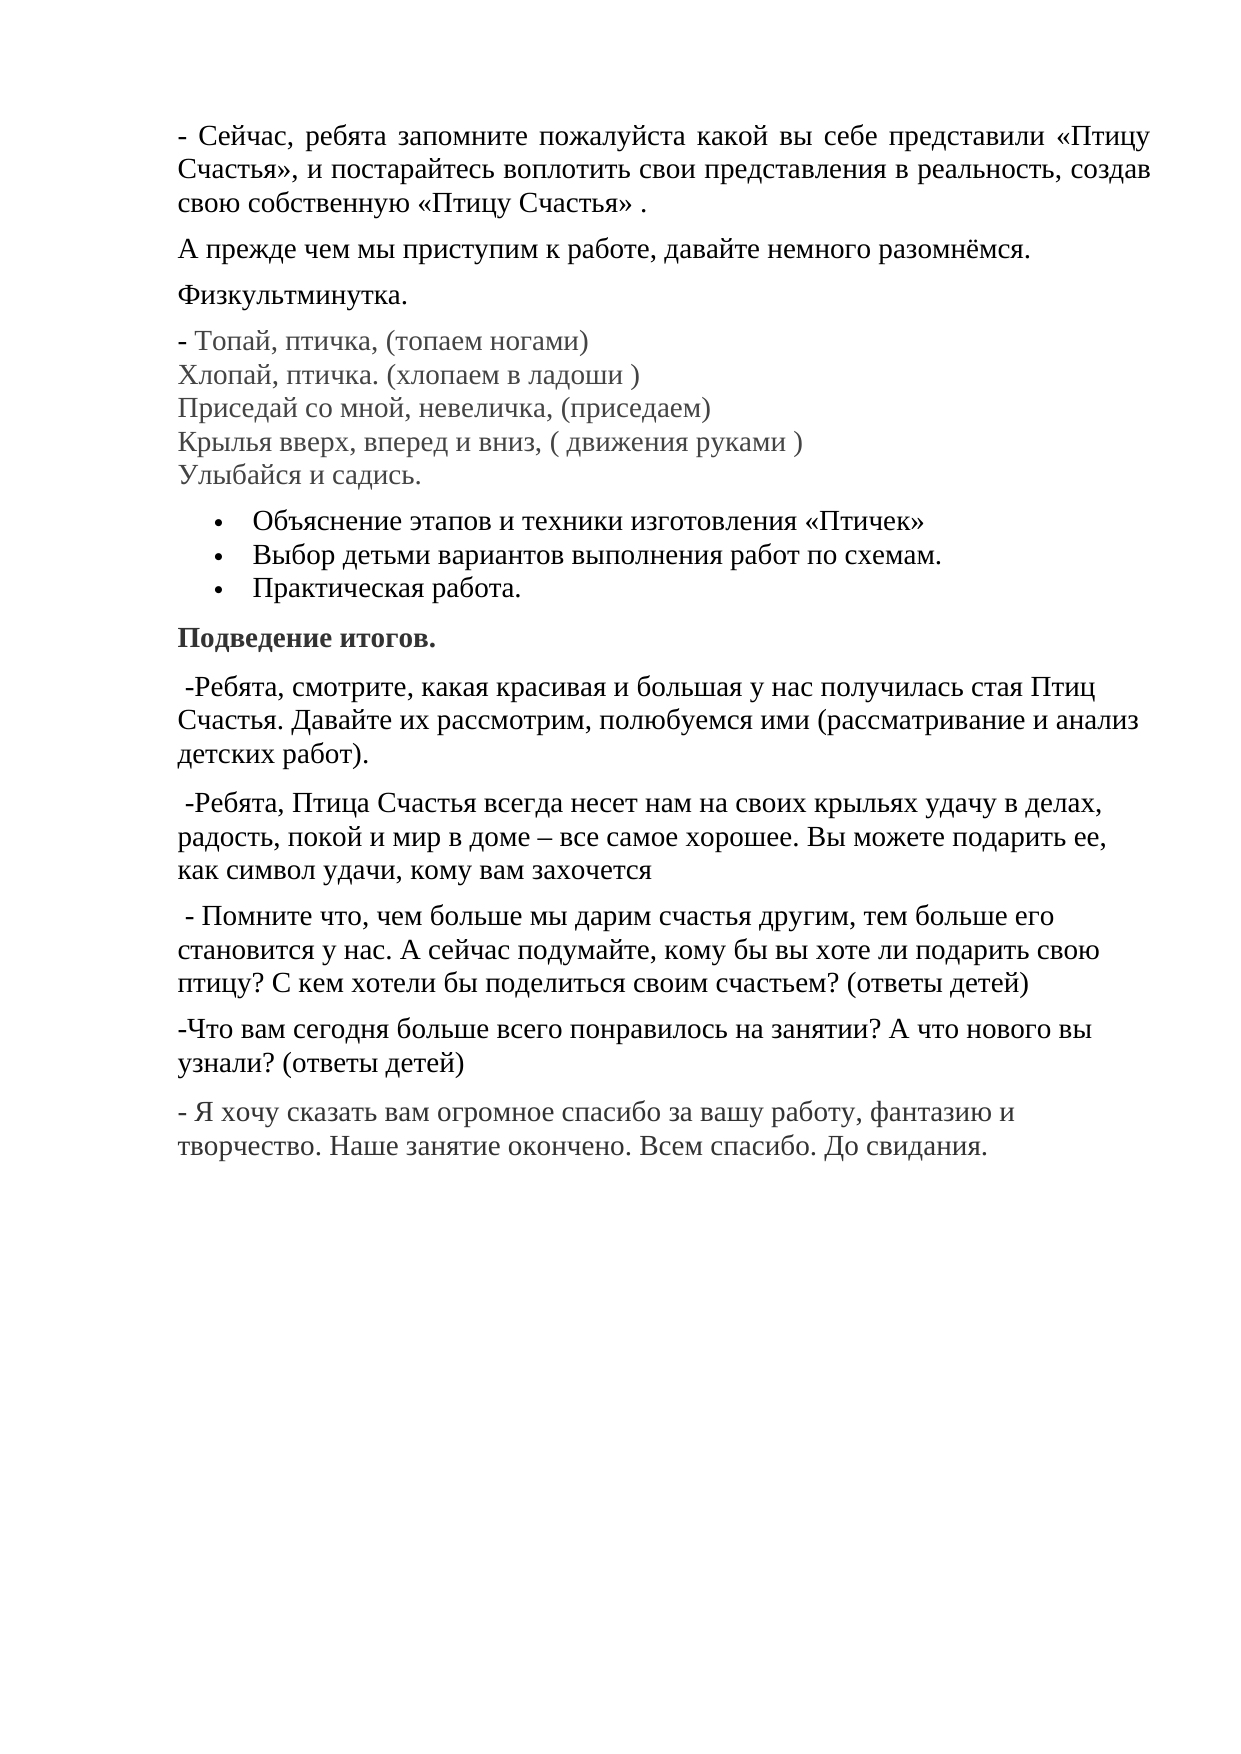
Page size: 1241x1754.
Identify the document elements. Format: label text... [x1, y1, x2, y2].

list Практическая работа. [215, 571, 1152, 604]
text Подведение итогов. [177, 620, 1152, 653]
text - Я хочу сказать вам огромное спасибо за вашу работу, фантазию и творчество. Наше занятие окончено. Всем спасибо. До свидания. [177, 1094, 1152, 1161]
list Выбор детьми вариантов выполнения работ по схемам. [215, 537, 1152, 571]
text А прежде чем мы приступим к работе, давайте немного разомнёмся. [177, 231, 1152, 265]
text -Ребята, смотрите, какая красивая и большая у нас получилась стая Птиц Счастья. Давайте их рассмотрим, полюбуемся ими (рассматривание и анализ детских работ). [177, 669, 1152, 769]
list Объяснение этапов и техники изготовления «Птичек» [215, 503, 1152, 537]
text -Что вам сегодня больше всего понравилось на занятии? А что нового вы узнали? (ответы детей) [177, 1011, 1152, 1078]
text - Топай, птичка, (топаем ногами) Хлопай, птичка. (хлопаем в ладоши ) Приседай со мной, невеличка, (приседаем) Крылья вверх, вперед и вниз, ( движения руками ) Улыбайся и садись. [177, 323, 1152, 491]
text - Сейчас, ребята запомните пожалуйста какой вы себе представили «Птицу Счастья», и постарайтесь воплотить свои представления в реальность, создав свою собственную «Птицу Счастья» . [177, 118, 1152, 219]
text Физкультминутка. [177, 277, 1152, 311]
text -Ребята, Птица Счастья всегда несет нам на своих крыльях удачу в делах, радость, покой и мир в доме – все самое хорошее. Вы можете подарить ее, как символ удачи, кому вам захочется [177, 785, 1152, 886]
text - Помните что, чем больше мы дарим счастья другим, тем больше его становится у нас. А сейчас подумайте, кому бы вы хоте ли подарить свою птицу? С кем хотели бы поделиться своим счастьем? (ответы детей) [177, 898, 1152, 999]
